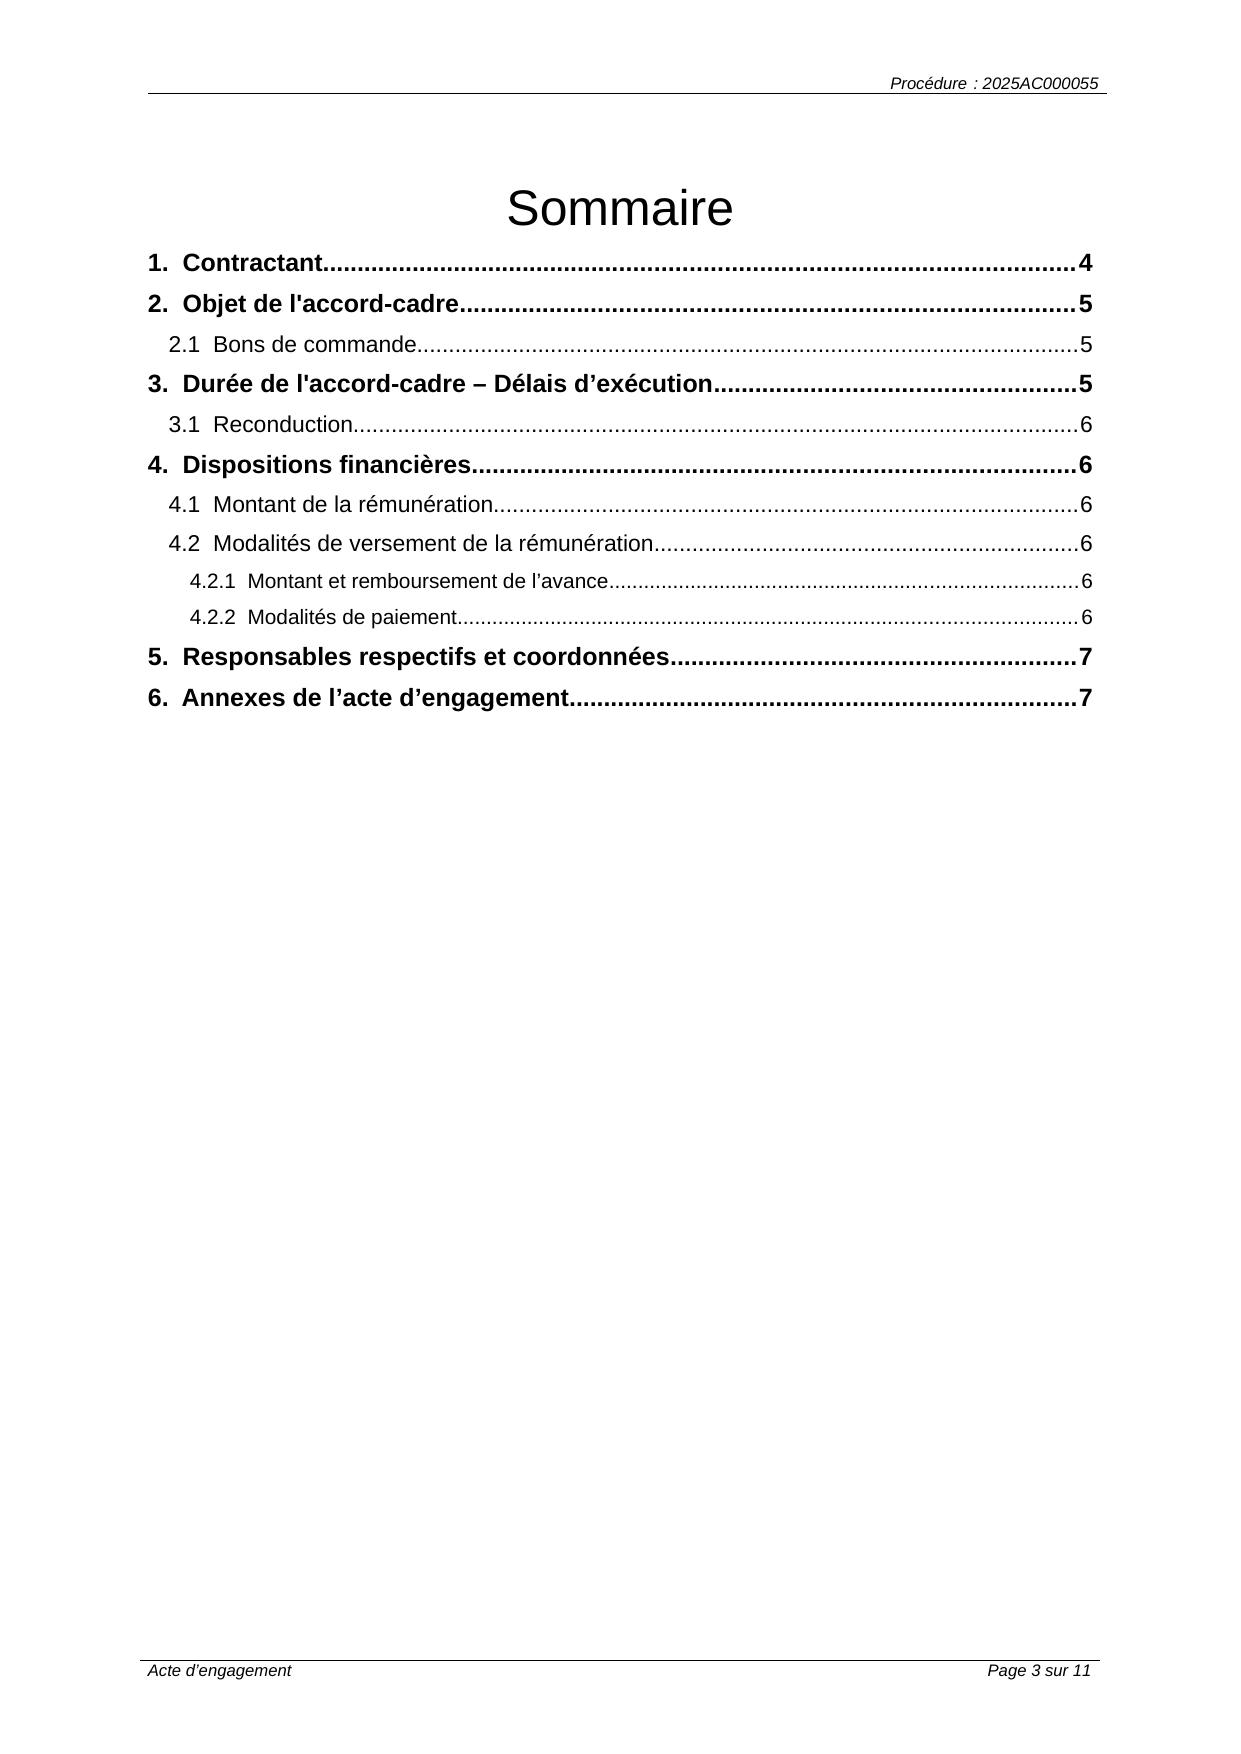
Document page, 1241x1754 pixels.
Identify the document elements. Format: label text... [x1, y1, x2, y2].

text 1. Contractant 4 [148, 248, 1093, 277]
text 4.1 Montant de la rémunération 6 [168, 491, 1093, 517]
text 2. Objet de l'accord-cadre 5 [148, 289, 1093, 318]
text 2.1 Bons de commande 5 [168, 331, 1093, 357]
text 3.1 Reconduction 6 [168, 411, 1093, 437]
text 3. Durée de l'accord-cadre – Délais d’exécution 5 [148, 369, 1093, 398]
text 4.2.1 Montant et remboursement de l’avance 6 [189, 568, 1093, 592]
text 5. Responsables respectifs et coordonnées 7 [148, 641, 1093, 670]
text Sommaire [148, 178, 1093, 236]
text 4. Dispositions financières 6 [148, 449, 1093, 478]
text 4.2 Modalités de versement de la rémunération 6 [168, 530, 1093, 556]
text 4.2.2 Modalités de paiement 6 [189, 605, 1093, 629]
text 6. Annexes de l’acte d’engagement 7 [148, 683, 1093, 711]
